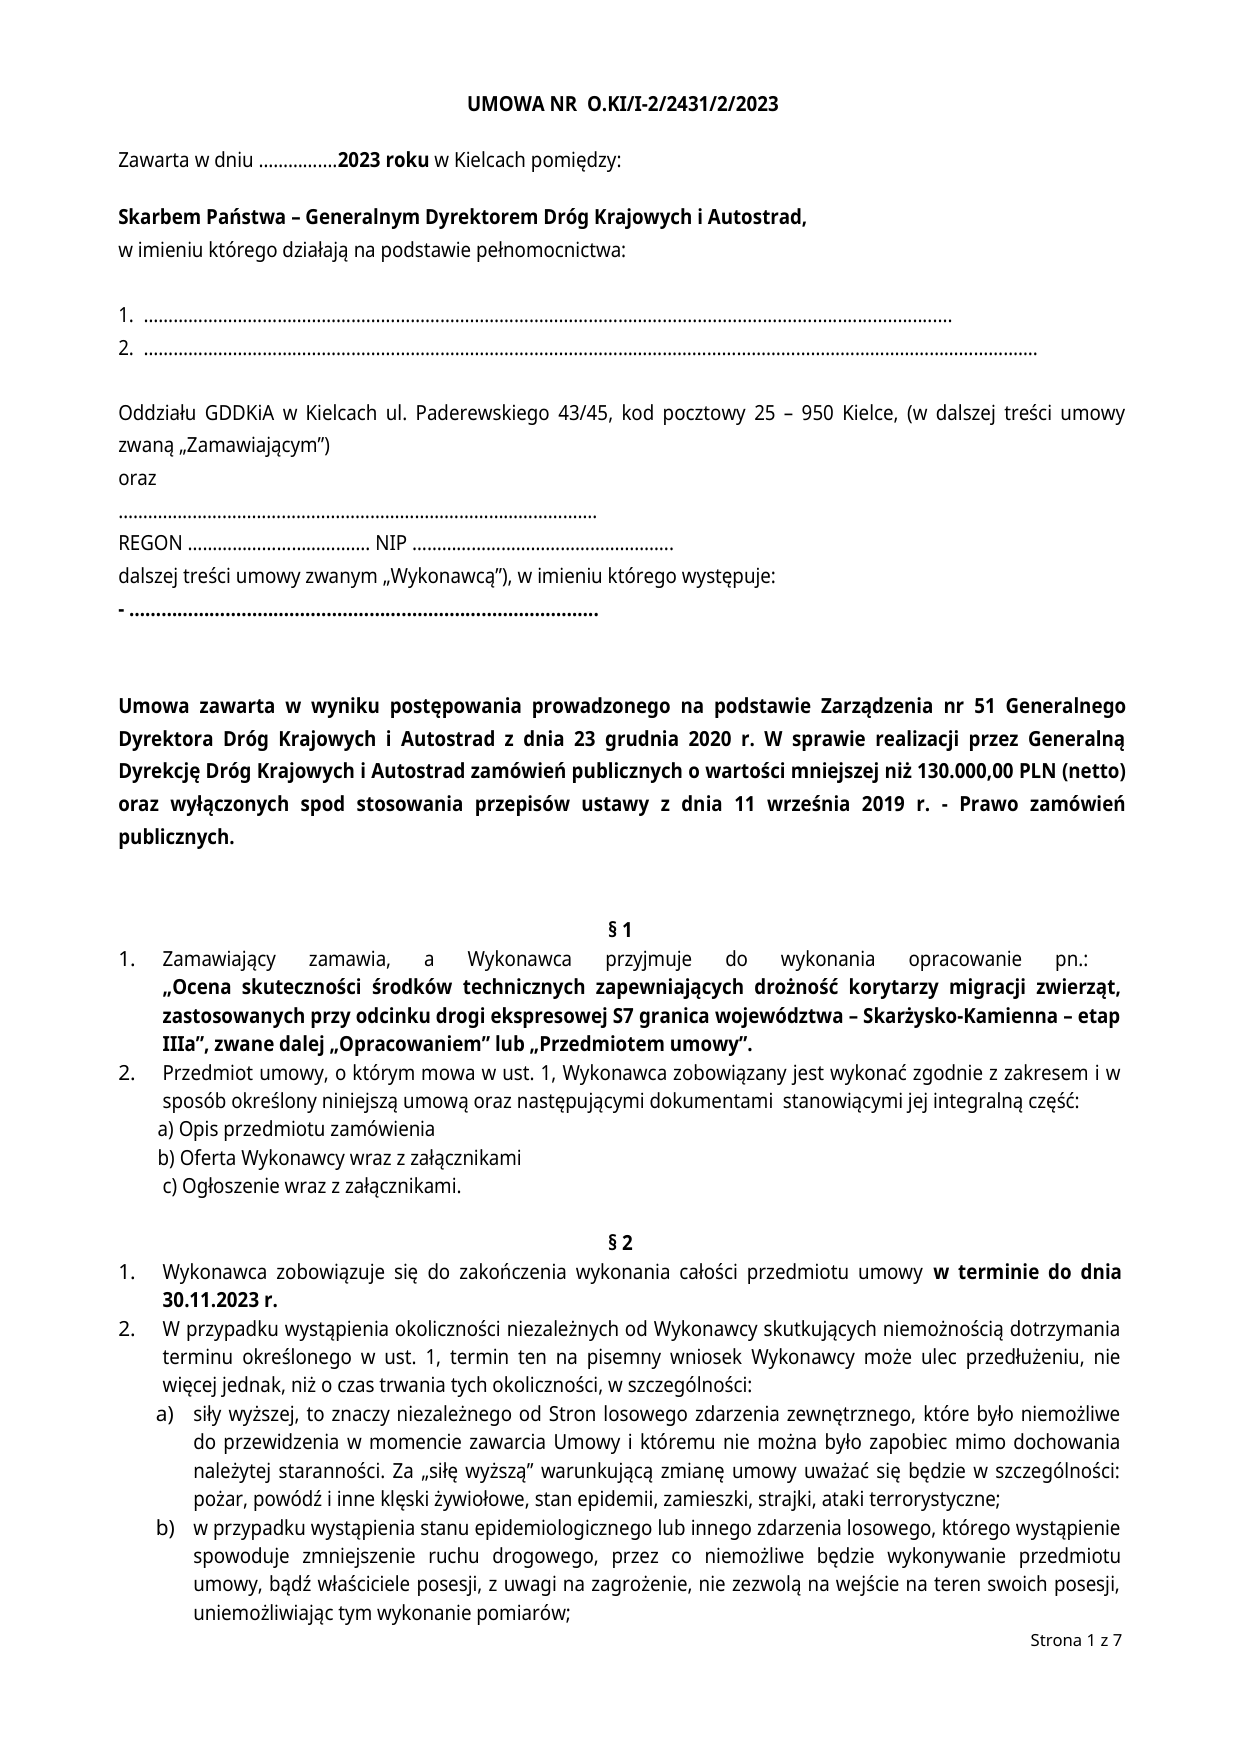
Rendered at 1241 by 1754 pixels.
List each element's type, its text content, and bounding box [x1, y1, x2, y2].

text b) Oferta Wykonawcy wraz z załącznikami [148, 1143, 1122, 1171]
text § 2 [118, 1228, 1122, 1257]
text § 1 [118, 916, 1122, 944]
text oraz [118, 463, 1127, 492]
text - ……………………………………………………………………………. [118, 594, 1127, 622]
text w imieniu którego działają na podstawie pełnomocnictwa: [118, 235, 1127, 263]
text Zawarta w dniu ………….…2023 roku w Kielcach pomiędzy: [118, 146, 1127, 174]
list Zamawiający zamawia, a Wykonawca przyjmuje do wykonania opracowanie pn.: „Ocena skuteczności środków technicznych zapewniających drożność korytarzy migracji zwierząt, zastosowanych przy odcinku drogi ekspresowej S7 granica województwa – Skarżysko-Kamienna – etap IIIa”, zwane dalej „Opracowaniem” lub „Przedmiotem umowy”. [118, 944, 1122, 1058]
list W przypadku wystąpienia okoliczności niezależnych od Wykonawcy skutkujących niemożnością dotrzymania terminu określonego w ust. 1, termin ten na pisemny wniosek Wykonawcy może ulec przedłużeniu, nie więcej jednak, niż o czas trwania tych okoliczności, w szczególności: [118, 1314, 1122, 1399]
text REGON ………………………………. NIP …………………………………………….. [118, 528, 1127, 557]
text a) Opis przedmiotu zamówienia [148, 1114, 1122, 1143]
text Oddziału GDDKiA w Kielcach ul. Paderewskiego 43/45, kod pocztowy 25 – 950 Kielce, (w dalszej treści umowy zwaną „Zamawiającym”) [118, 398, 1127, 459]
text dalszej treści umowy zwanym „Wykonawcą”), w imieniu którego występuje: [118, 561, 1127, 589]
list siły wyższej, to znaczy niezależnego od Stron losowego zdarzenia zewnętrznego, które było niemożliwe do przewidzenia w momencie zawarcia Umowy i któremu nie można było zapobiec mimo dochowania należytej staranności. Za „siłę wyższą” warunkującą zmianę umowy uważać się będzie w szczególności: pożar, powódź i inne klęski żywiołowe, stan epidemii, zamieszki, strajki, ataki terrorystyczne; [156, 1399, 1122, 1513]
list Wykonawca zobowiązuje się do zakończenia wykonania całości przedmiotu umowy w terminie do dnia 30.11.2023 r. [118, 1257, 1122, 1314]
text 1. …………………………………………………………………………………………….......................................................... [118, 300, 1127, 329]
list Przedmiot umowy, o którym mowa w ust. 1, Wykonawca zobowiązany jest wykonać zgodnie z zakresem i w sposób określony niniejszą umową oraz następującymi dokumentami stanowiącymi jej integralną część: [118, 1058, 1122, 1114]
text Skarbem Państwa – Generalnym Dyrektorem Dróg Krajowych i Autostrad, [118, 202, 1127, 231]
list w przypadku wystąpienia stanu epidemiologicznego lub innego zdarzenia losowego, którego wystąpienie spowoduje zmniejszenie ruchu drogowego, przez co niemożliwe będzie wykonywanie przedmiotu umowy, bądź właściciele posesji, z uwagi na zagrożenie, nie zezwolą na wejście na teren swoich posesji, uniemożliwiając tym wykonanie pomiarów; [156, 1513, 1122, 1626]
text UMOWA NR O.KI/I-2/2431/2/2023 [118, 89, 1127, 117]
text ……………………………………………………………………………………. [118, 496, 1127, 524]
text Umowa zawarta w wyniku postępowania prowadzonego na podstawie Zarządzenia nr 51 Generalnego Dyrektora Dróg Krajowych i Autostrad z dnia 23 grudnia 2020 r. W sprawie realizacji przez Generalną Dyrekcję Dróg Krajowych i Autostrad zamówień publicznych o wartości mniejszej niż 130.000,00 PLN (netto) oraz wyłączonych spod stosowania przepisów ustawy z dnia 11 września 2019 r. - Prawo zamówień publicznych. [118, 691, 1127, 850]
text 2. ………………………………………………………………………………………………………………………………………………………………. [118, 333, 1127, 361]
text c) Ogłoszenie wraz z załącznikami. [162, 1171, 1122, 1200]
